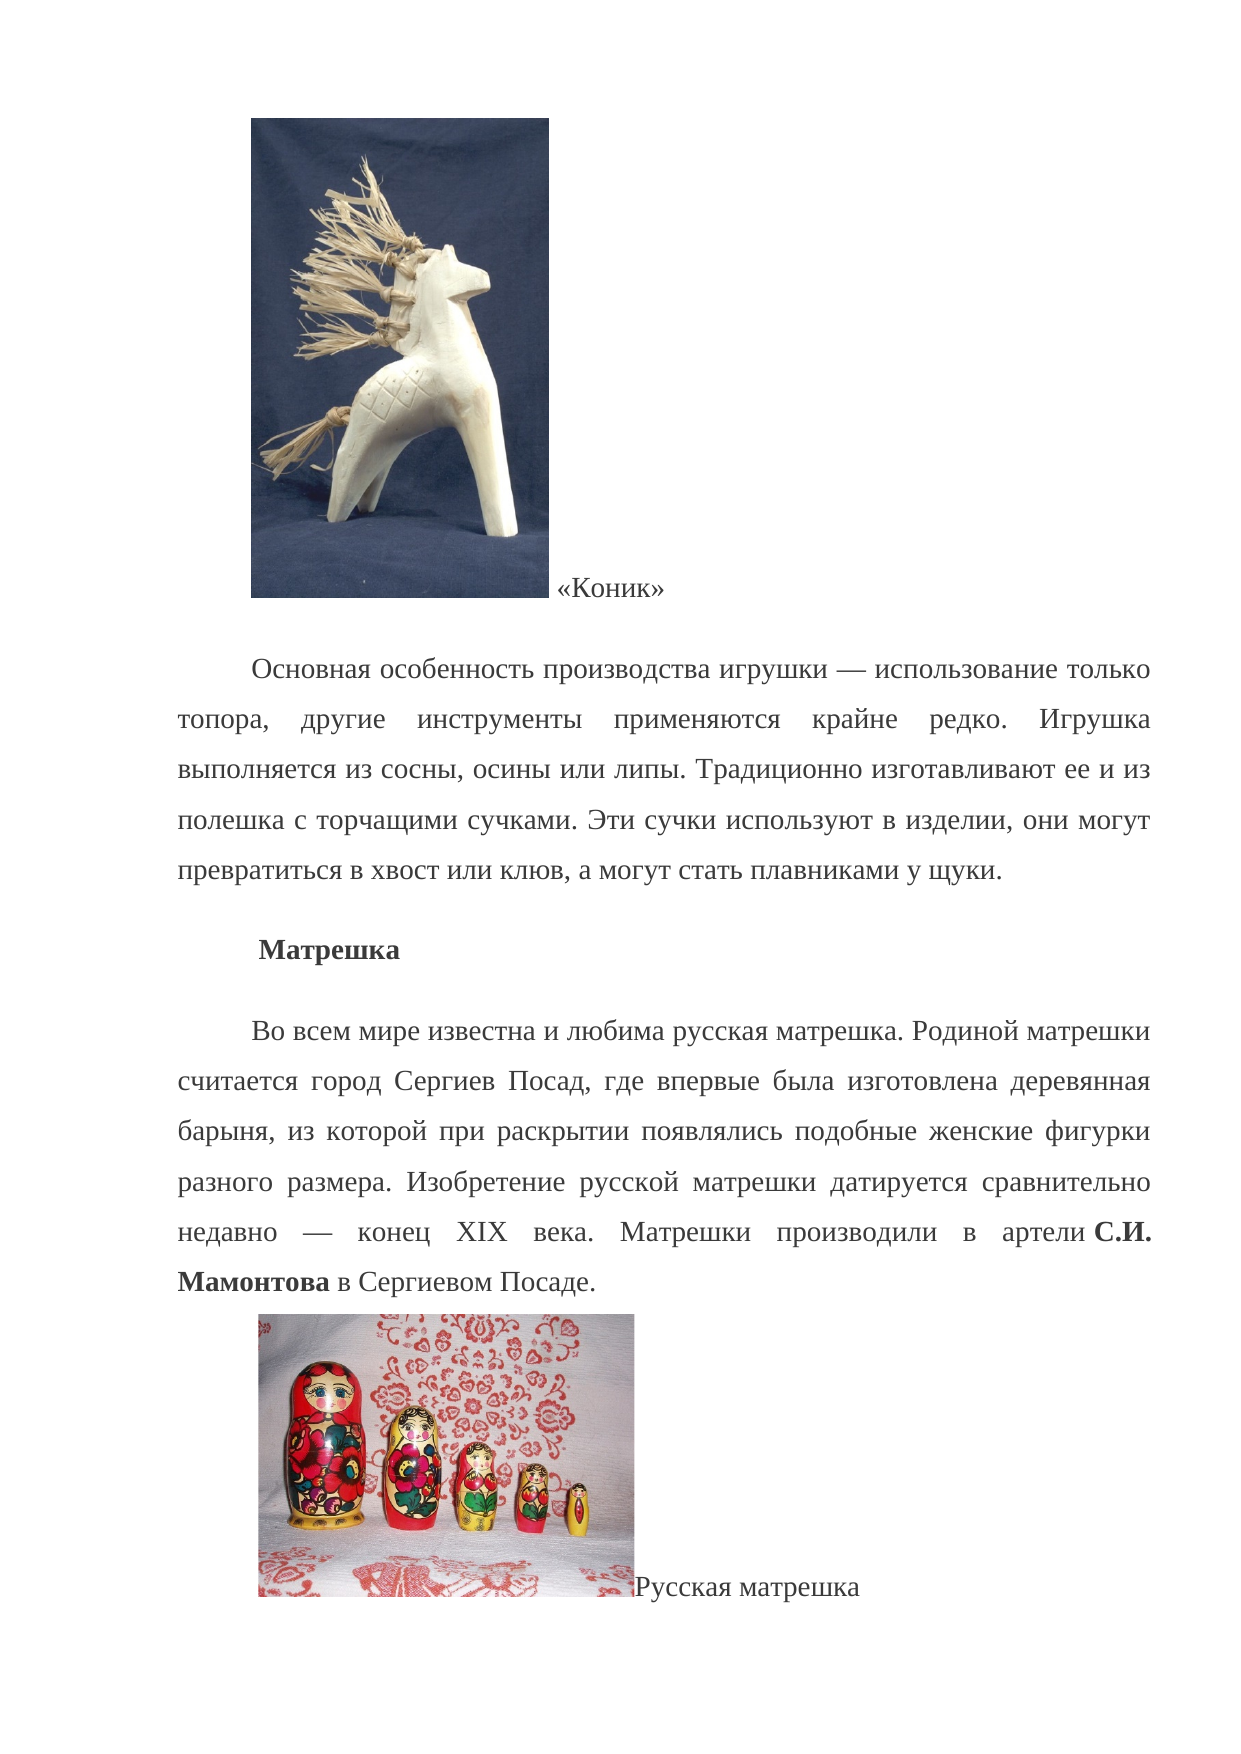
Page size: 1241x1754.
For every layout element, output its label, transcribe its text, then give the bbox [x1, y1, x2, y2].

picture [258, 1314, 635, 1597]
text Во всем мире известна и любима русская матрешка. Родиной матрешки считается город Сергиев Посад, где впервые была изготовлена деревянная барыня, из которой при раскрытии появлялись подобные женские фигурки разного размера. Изобретение русской матрешки датируется сравнительно недавно — конец XIX века. Матрешки производили в артели С.И. Мамонтова в Сергиевом Посаде. [177, 1013, 1152, 1298]
text Основная особенность производства игрушки — использование только топора, другие инструменты применяются крайне редко. Игрушка выполняется из сосны, осины или липы. Традиционно изготавливают ее и из полешка с торчащими сучками. Эти сучки используют в изделии, они могут превратиться в хвост или клюв, а могут стать плавниками у щуки. [177, 651, 1152, 886]
picture [251, 118, 549, 598]
text Матрешка [177, 932, 1152, 966]
